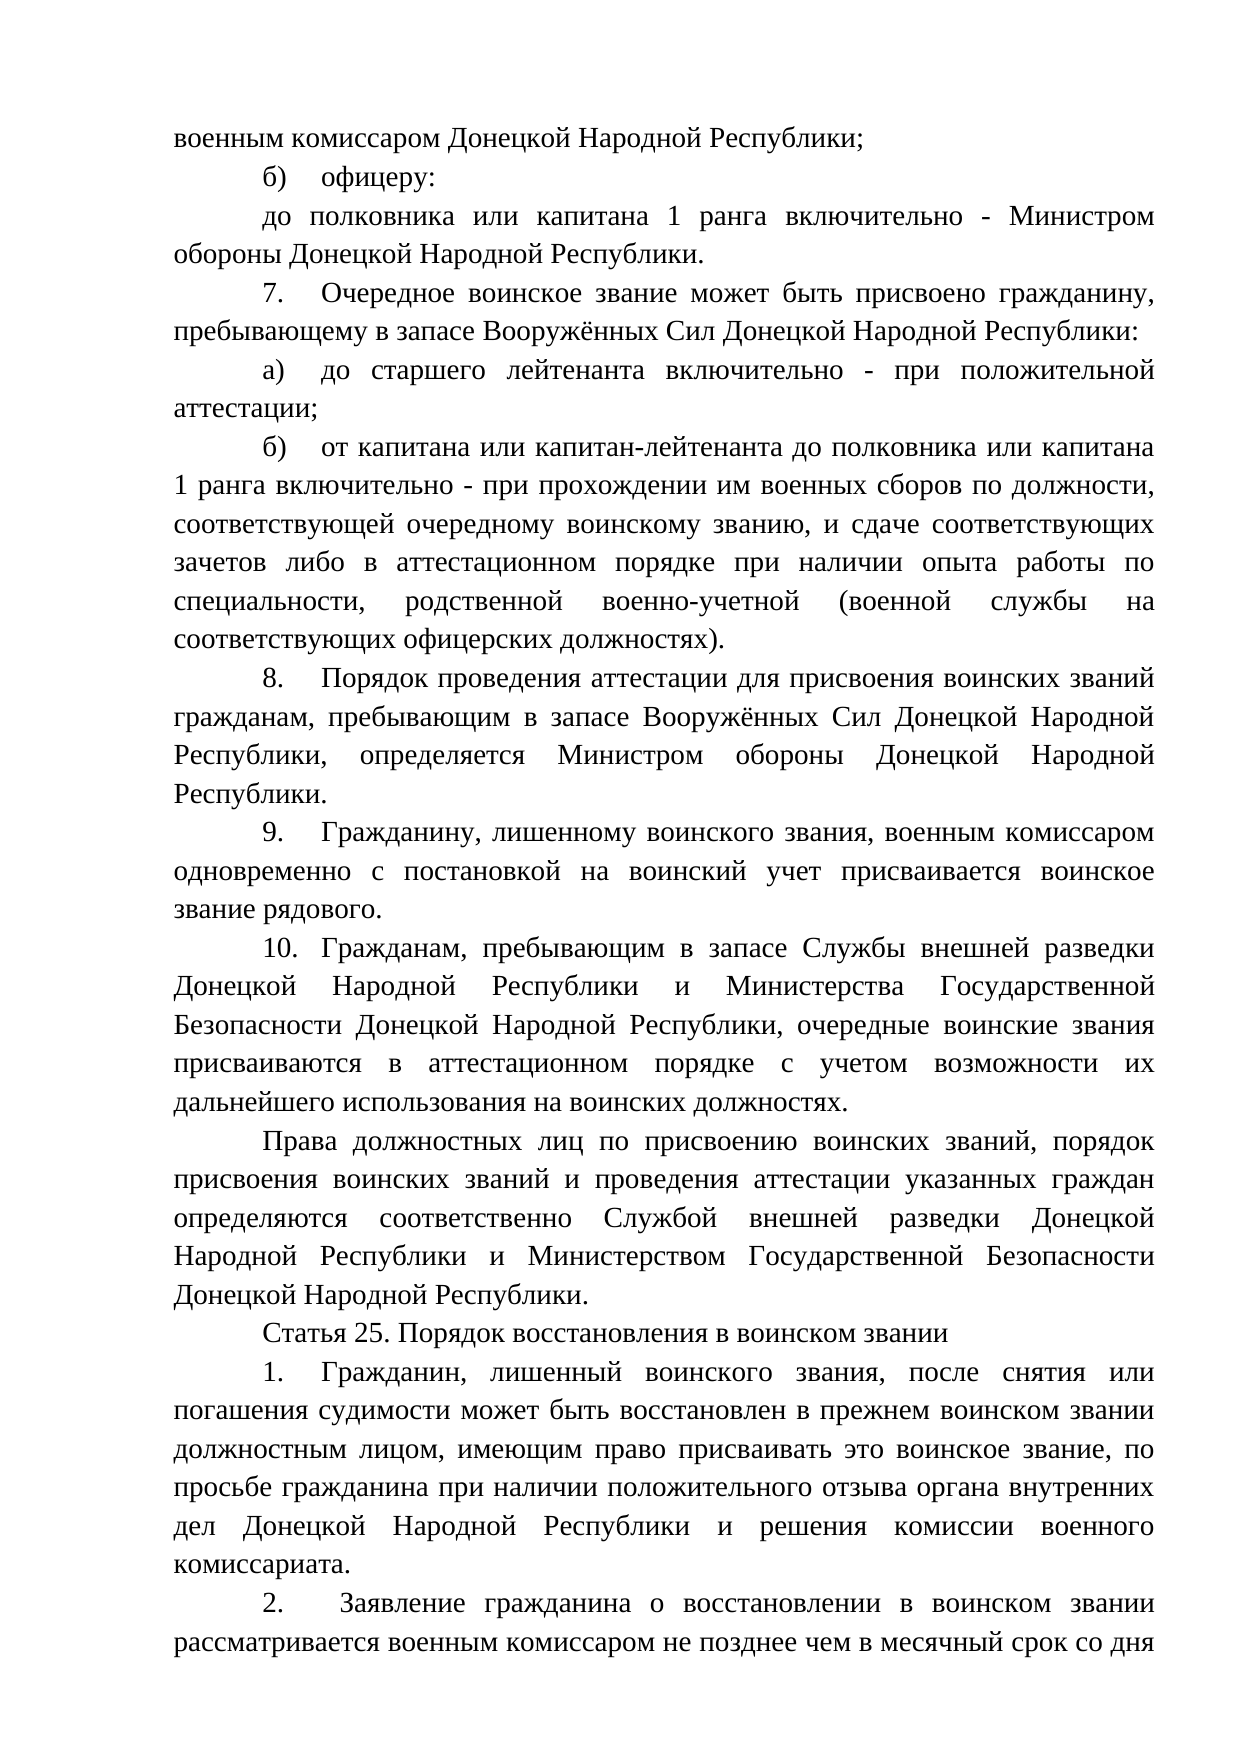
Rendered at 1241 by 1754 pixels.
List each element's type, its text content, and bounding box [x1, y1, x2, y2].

text а) до старшего лейтенанта включительно - при положительной аттестации; [173, 352, 1156, 424]
text Статья 25. Порядок восстановления в воинском звании [173, 1315, 1156, 1349]
list Порядок проведения аттестации для присвоения воинских званий гражданам, пребывающим в запасе Вооружённых Сил Донецкой Народной Республики, определяется Министром обороны Донецкой Народной Республики. [173, 660, 1156, 809]
text Права должностных лиц по присвоению воинских званий, порядок присвоения воинских званий и проведения аттестации указанных граждан определяются соответственно Службой внешней разведки Донецкой Народной Республики и Министерством Государственной Безопасности Донецкой Народной Республики. [173, 1123, 1156, 1310]
list Очередное воинское звание может быть присвоено гражданину, пребывающему в запасе Вооружённых Сил Донецкой Народной Республики: [173, 275, 1156, 347]
text до полковника или капитана 1 ранга включительно - Министром обороны Донецкой Народной Республики. [173, 198, 1156, 270]
text б) от капитана или капитан-лейтенанта до полковника или капитана 1 ранга включительно - при прохождении им военных сборов по должности, соответствующей очередному воинскому званию, и сдаче соответствующих зачетов либо в аттестационном порядке при наличии опыта работы по специальности, родственной военно-учетной (военной службы на соответствующих офицерских должностях). [173, 429, 1156, 655]
text б) офицеру: [173, 159, 1156, 193]
list Гражданину, лишенному воинского звания, военным комиссаром одновременно с постановкой на воинский учет присваивается воинское звание рядового. [173, 814, 1156, 925]
list Гражданам, пребывающим в запасе Службы внешней разведки Донецкой Народной Республики и Министерства Государственной Безопасности Донецкой Народной Республики, очередные воинские звания присваиваются в аттестационном порядке с учетом возможности их дальнейшего использования на воинских должностях. [173, 930, 1156, 1118]
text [173, 121, 1156, 154]
list Гражданин, лишенный воинского звания, после снятия или погашения судимости может быть восстановлен в прежнем воинском звании должностным лицом, имеющим право присваивать это воинское звание, по просьбе гражданина при наличии положительного отзыва органа внутренних дел Донецкой Народной Республики и решения комиссии военного комиссариата. [173, 1354, 1156, 1580]
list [173, 1585, 1156, 1657]
